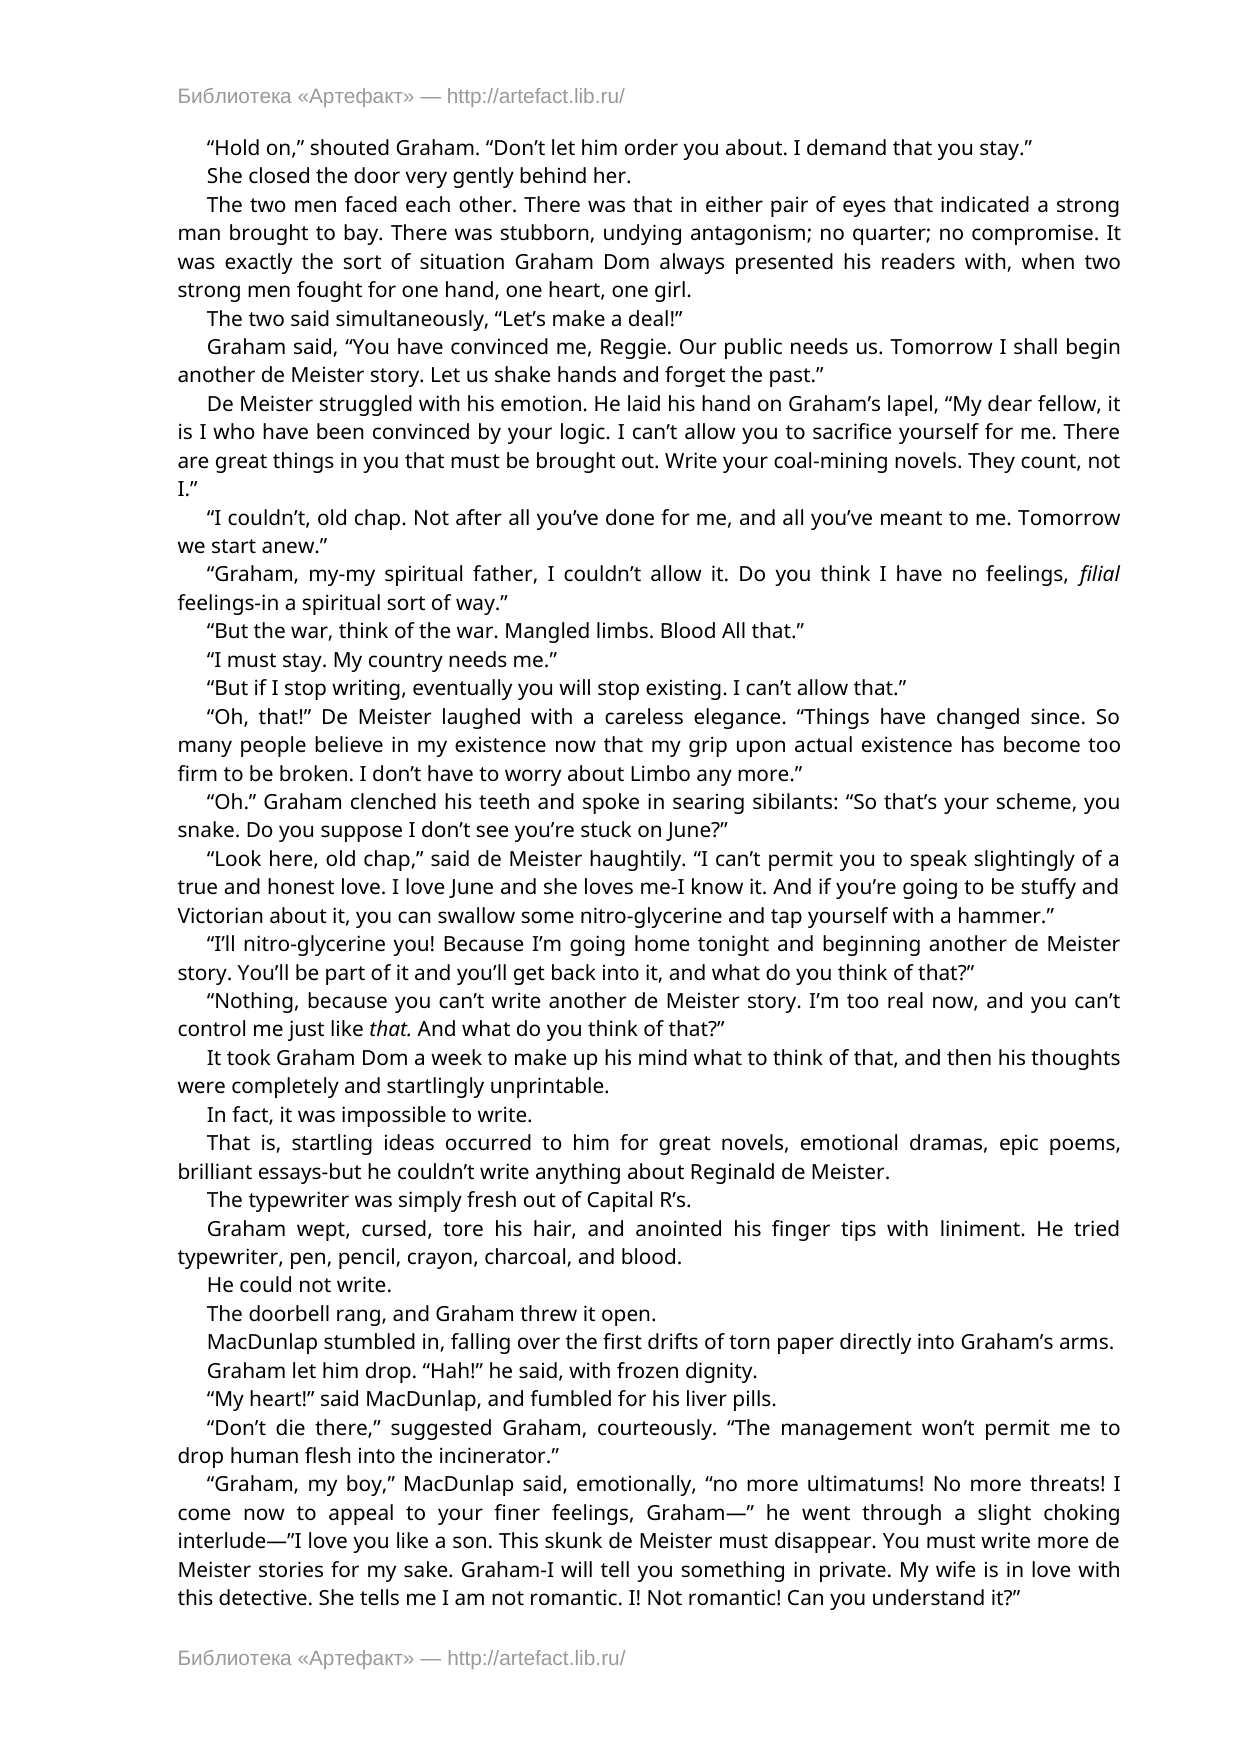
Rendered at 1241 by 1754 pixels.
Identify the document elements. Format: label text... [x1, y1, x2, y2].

text In fact, it was impossible to write. [177, 1100, 1122, 1128]
text “Look here, old chap,” said de Meister haughtily. “I can’t permit you to speak slightingly of a true and honest love. I love June and she loves me-I know it. And if you’re going to be stuffy and Victorian about it, you can swallow some nitro-glycerine and tap yourself with a hammer.” [177, 844, 1122, 929]
text “Oh.” Graham clenched his teeth and spoke in searing sibilants: “So that’s your scheme, you snake. Do you suppose I don’t see you’re stuck on June?” [177, 787, 1122, 844]
text “Graham, my boy,” MacDunlap said, emotionally, “no more ultimatums! No more threats! I come now to appeal to your finer feelings, Graham—” he went through a slight choking interlude—”I love you like a son. This skunk de Meister must disappear. You must write more de Meister stories for my sake. Graham-I will tell you something in private. My wife is in love with this detective. She tells me I am not romantic. I! Not romantic! Can you understand it?” [177, 1469, 1122, 1612]
text She closed the door very gently behind her. [177, 161, 1122, 190]
text “I’ll nitro-glycerine you! Because I’m going home tonight and beginning another de Meister story. You’ll be part of it and you’ll get back into it, and what do you think of that?” [177, 929, 1122, 986]
text “My heart!” said MacDunlap, and fumbled for his liver pills. [177, 1384, 1122, 1413]
text It took Graham Dom a week to make up his mind what to think of that, and then his thoughts were completely and startlingly unprintable. [177, 1043, 1122, 1100]
text “I couldn’t, old chap. Not after all you’ve done for me, and all you’ve meant to me. Tomorrow we start anew.” [177, 503, 1122, 559]
text De Meister struggled with his emotion. He laid his hand on Graham’s lapel, “My dear fellow, it is I who have been convinced by your logic. I can’t allow you to sacrifice yourself for me. There are great things in you that must be brought out. Write your coal-mining novels. They count, not I.” [177, 389, 1122, 503]
text “Oh, that!” De Meister laughed with a careless elegance. “Things have changed since. So many people believe in my existence now that my grip upon actual existence has become too firm to be broken. I don’t have to worry about Limbo any more.” [177, 702, 1122, 787]
text The typewriter was simply fresh out of Capital R’s. [177, 1185, 1122, 1214]
text Graham said, “You have convinced me, Reggie. Our public needs us. Tomorrow I shall begin another de Meister story. Let us shake hands and forget the past.” [177, 332, 1122, 389]
text The doorbell rang, and Graham threw it open. [177, 1299, 1122, 1327]
text The two men faced each other. There was that in either pair of eyes that indicated a strong man brought to bay. There was stubborn, undying antagonism; no quarter; no compromise. It was exactly the sort of situation Graham Dom always presented his readers with, when two strong men fought for one hand, one heart, one girl. [177, 190, 1122, 304]
text “Don’t die there,” suggested Graham, courteously. “The management won’t permit me to drop human flesh into the incinerator.” [177, 1413, 1122, 1469]
text The two said simultaneously, “Let’s make a deal!” [177, 304, 1122, 332]
text “I must stay. My country needs me.” [177, 645, 1122, 673]
text “Hold on,” shouted Graham. “Don’t let him order you about. I demand that you stay.” [177, 133, 1122, 161]
text That is, startling ideas occurred to him for great novels, emotional dramas, epic poems, brilliant essays-but he couldn’t write anything about Reginald de Meister. [177, 1128, 1122, 1185]
text “But if I stop writing, eventually you will stop existing. I can’t allow that.” [177, 673, 1122, 702]
text He could not write. [177, 1271, 1122, 1299]
text “Nothing, because you can’t write another de Meister story. I’m too real now, and you can’t control me just like that. And what do you think of that?” [177, 986, 1122, 1043]
text MacDunlap stumbled in, falling over the first drifts of torn paper directly into Graham’s arms. [177, 1327, 1122, 1356]
text Graham let him drop. “Hah!” he said, with frozen dignity. [177, 1356, 1122, 1384]
text “But the war, think of the war. Mangled limbs. Blood All that.” [177, 616, 1122, 645]
text Graham wept, cursed, tore his hair, and anointed his finger tips with liniment. He tried typewriter, pen, pencil, crayon, charcoal, and blood. [177, 1214, 1122, 1271]
text “Graham, my-my spiritual father, I couldn’t allow it. Do you think I have no feelings, filial feelings-in a spiritual sort of way.” [177, 559, 1122, 616]
